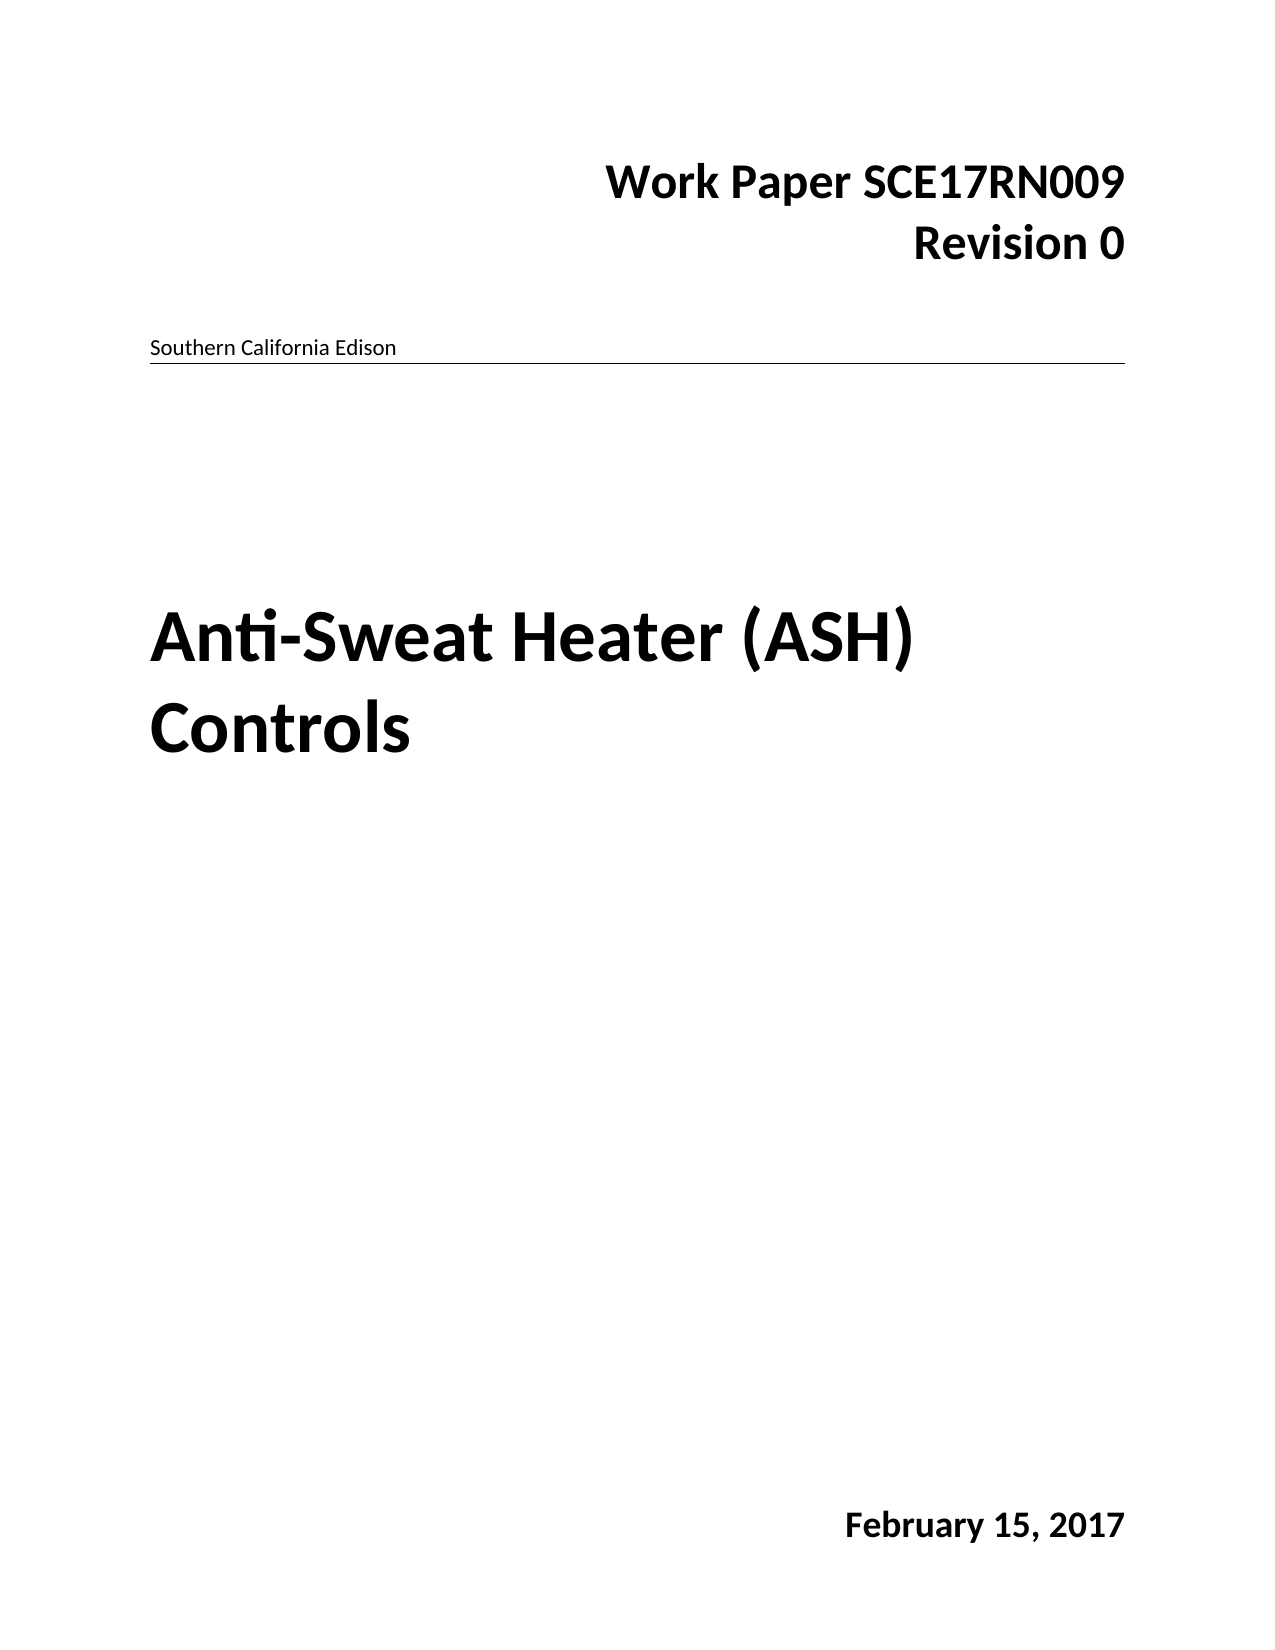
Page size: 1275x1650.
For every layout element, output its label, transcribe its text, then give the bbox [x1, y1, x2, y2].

text Work Paper [150, 150, 1125, 211]
text Anti-Sweat Heater (ASH) Controls [150, 588, 1125, 772]
